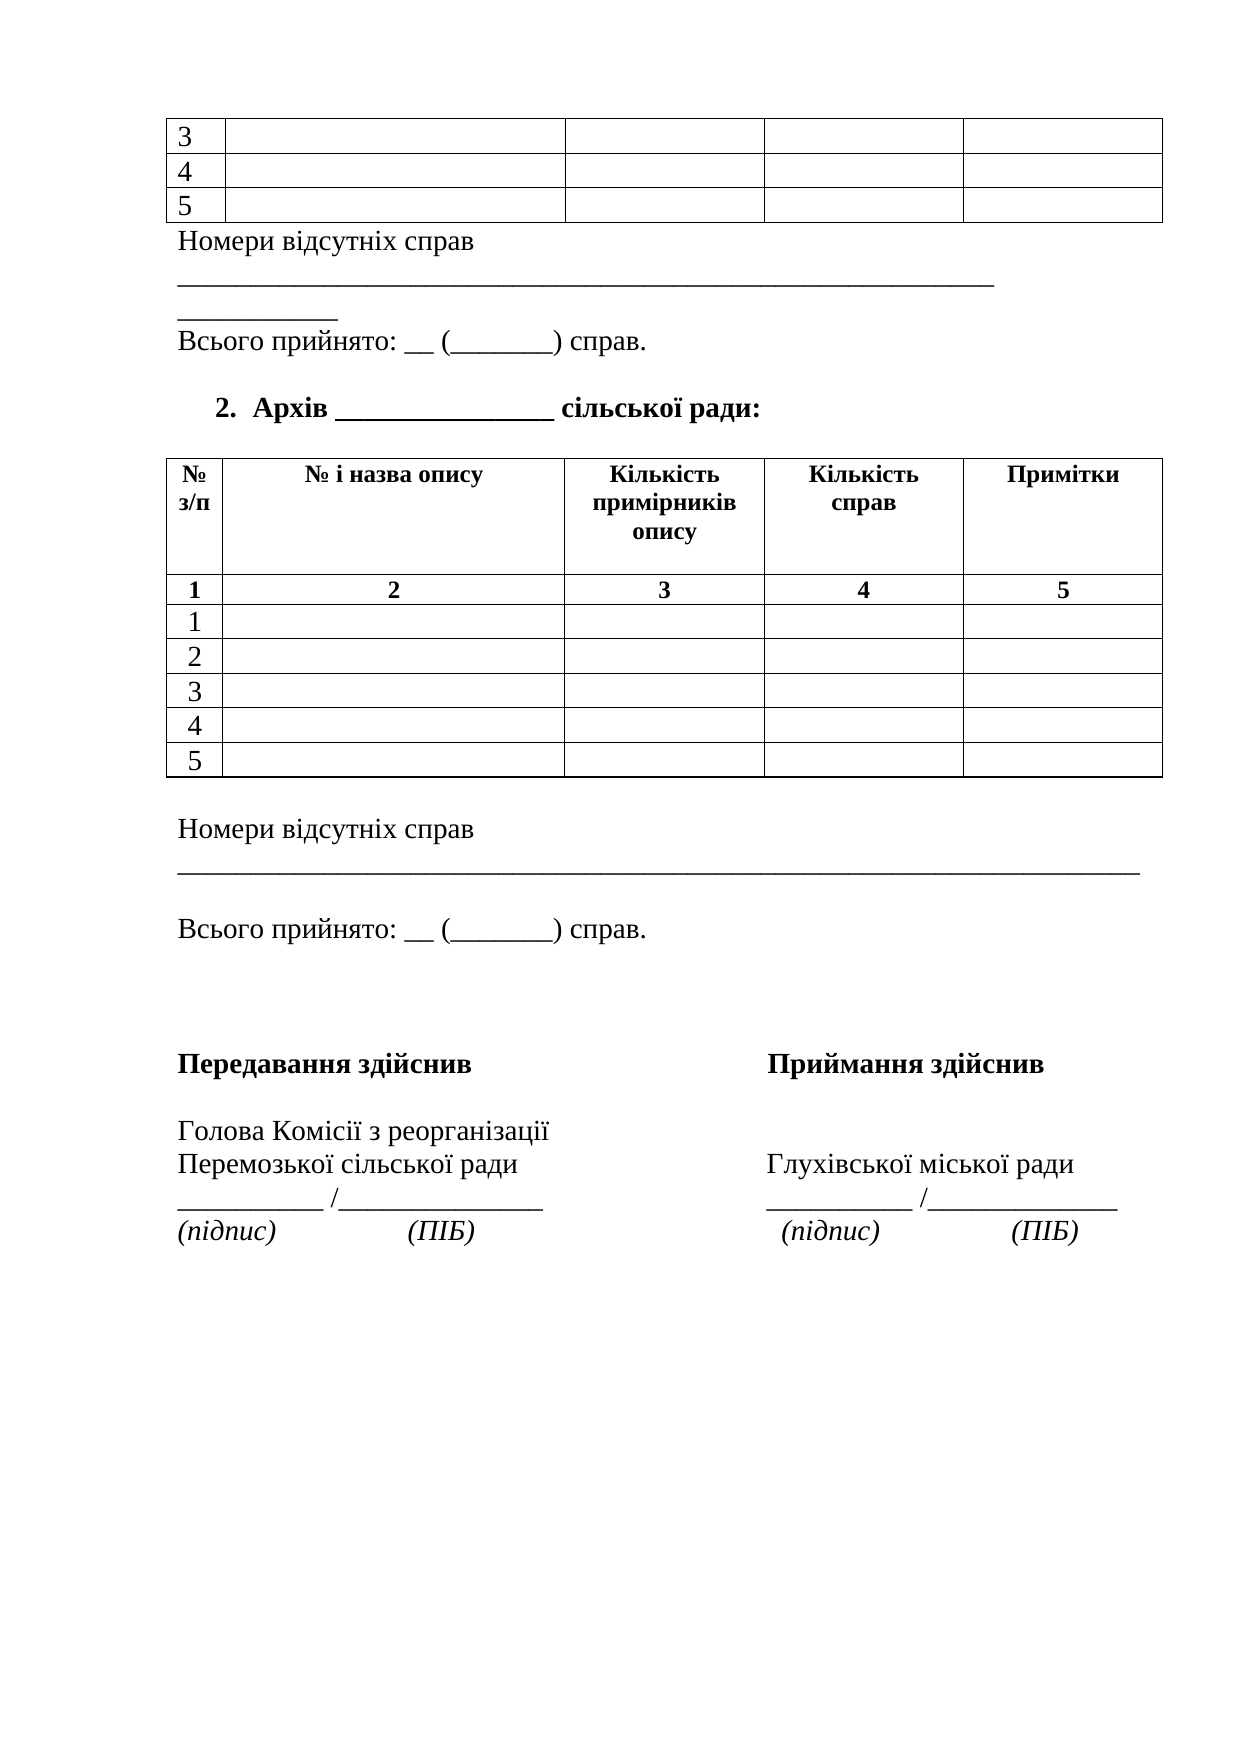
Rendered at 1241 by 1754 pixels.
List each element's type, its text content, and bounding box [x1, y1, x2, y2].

table_cell 5 [167, 188, 225, 222]
table_cell [565, 605, 764, 638]
table_cell [566, 188, 764, 222]
text Всього прийнято: __ (_______) справ. [177, 912, 1152, 945]
table_cell [765, 743, 963, 776]
text (підпис) (ПІБ) (підпис) (ПІБ) [177, 1213, 1152, 1247]
table_cell [765, 708, 963, 742]
table_header № і назва опису [223, 459, 564, 574]
table_cell [765, 119, 963, 153]
text Передавання здійснив Приймання здійснив [177, 1046, 1152, 1079]
table_cell [223, 674, 564, 707]
table_cell [226, 154, 565, 187]
table_cell 2 [223, 575, 564, 603]
table_cell 2 [167, 639, 222, 673]
table_cell [226, 119, 565, 153]
table_cell [765, 605, 963, 638]
table_cell [964, 605, 1162, 638]
table_cell [964, 154, 1162, 187]
table_cell [223, 743, 564, 776]
table_cell [223, 639, 564, 673]
table_cell [964, 674, 1162, 707]
table_cell [566, 154, 764, 187]
table_cell 3 [565, 575, 764, 603]
table_cell 4 [167, 154, 225, 187]
table_cell [964, 188, 1162, 222]
table_cell 3 [167, 119, 225, 153]
table_cell 4 [167, 708, 222, 742]
table_cell 3 [167, 674, 222, 707]
table_cell 5 [167, 743, 222, 776]
table_header Примітки [964, 459, 1162, 574]
table_header Кількість справ [765, 459, 963, 574]
table_header № з/п [167, 459, 222, 574]
table_cell 1 [167, 575, 222, 603]
table_cell [566, 119, 764, 153]
table_cell [565, 708, 764, 742]
text __________ /______________ __________ /_____________ [177, 1180, 1152, 1213]
table_cell [765, 639, 963, 673]
table_cell [765, 188, 963, 222]
table_cell [964, 639, 1162, 673]
text Номери відсутніх справ ___________________________________________________________________ [177, 223, 1152, 323]
table_cell 1 [167, 605, 222, 638]
table_cell [565, 674, 764, 707]
table_cell [964, 708, 1162, 742]
text Перемозької сільської ради Глухівської міської ради [177, 1146, 1152, 1180]
table_cell [765, 674, 963, 707]
table_cell 5 [964, 575, 1162, 603]
table_cell [565, 743, 764, 776]
table_cell [964, 119, 1162, 153]
table_cell [964, 743, 1162, 776]
table_cell [223, 605, 564, 638]
table_cell [565, 639, 764, 673]
table_cell [223, 708, 564, 742]
text Всього прийнято: __ (_______) справ. [177, 323, 1152, 357]
table_cell [765, 154, 963, 187]
table_cell 4 [765, 575, 963, 603]
table_cell [226, 188, 565, 222]
list Архів _______________ сільської ради: [215, 391, 1152, 424]
text Голова Комісії з реорганізації [177, 1113, 1152, 1146]
text __________________________________________________________________ [177, 844, 1152, 878]
text Номери відсутніх справ [177, 811, 1152, 844]
table_header Кількість примірників опису [565, 459, 764, 574]
